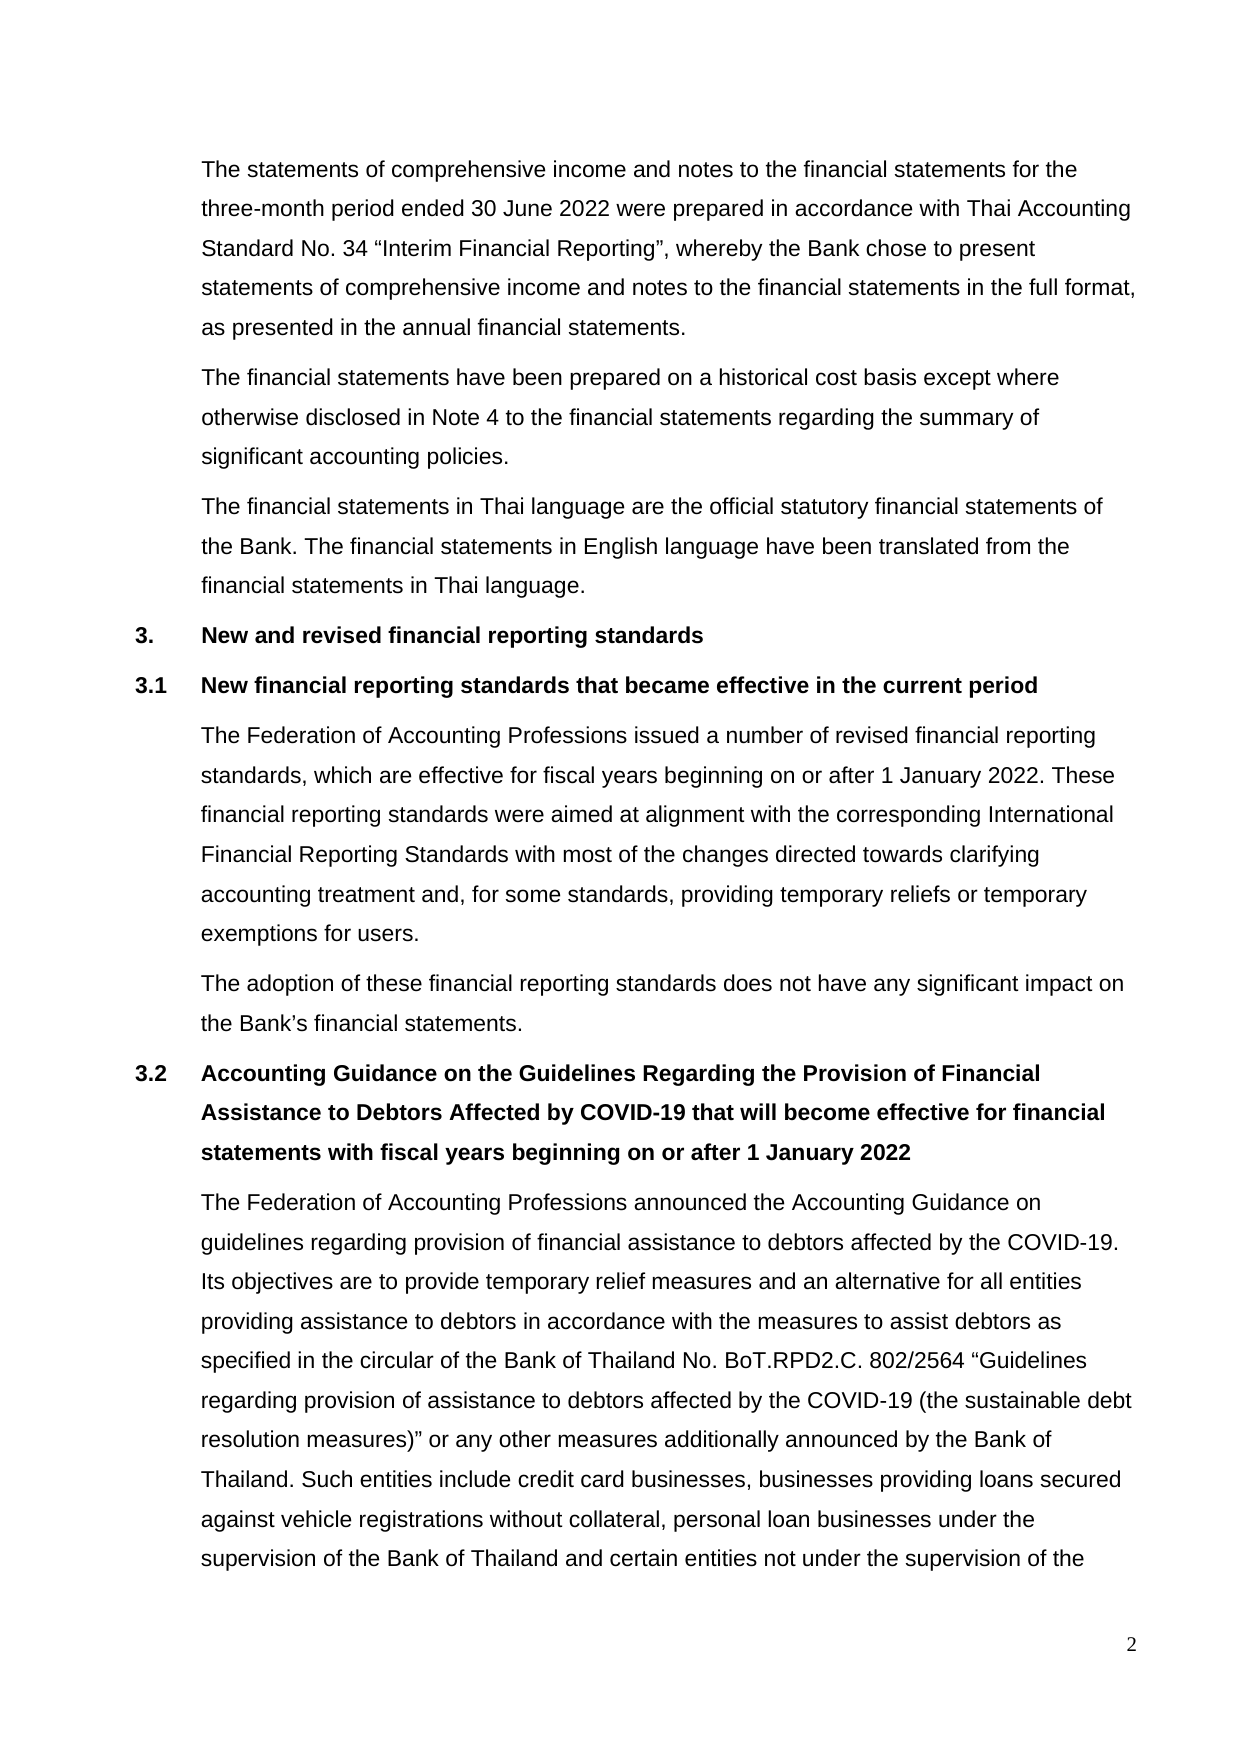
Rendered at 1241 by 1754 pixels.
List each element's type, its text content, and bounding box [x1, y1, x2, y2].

text The statements of comprehensive income and notes to the financial statements for the three-month period ended 30 June 2022 were prepared in accordance with Thai Accounting Standard No. 34 “Interim Financial Reporting”, whereby the Bank chose to present statements of comprehensive income and notes to the financial statements in the full format, as presented in the annual financial statements. [201, 145, 1137, 343]
text 3.1 New financial reporting standards that became effective in the current period [135, 662, 1141, 702]
subtitle New and revised financial reporting standards [135, 612, 1137, 652]
text The adoption of these financial reporting standards does not have any significant impact on the Bank’s financial statements. [135, 960, 1137, 1039]
text The financial statements have been prepared on a historical cost basis except where otherwise disclosed in Note 4 to the financial statements regarding the summary of significant accounting policies. [201, 354, 1137, 472]
text 3.2 Accounting Guidance on the Guidelines Regarding the Provision of Financial Assistance to Debtors Affected by COVID-19 that will become effective for financial statements with fiscal years beginning on or after 1 January 2022 [135, 1049, 1141, 1168]
text The financial statements in Thai language are the official statutory financial statements of the Bank. The financial statements in English language have been translated from the financial statements in Thai language. [201, 483, 1137, 602]
text The Federation of Accounting Professions issued a number of revised financial reporting standards, which are effective for fiscal years beginning on or after 1 January 2022. These financial reporting standards were aimed at alignment with the corresponding International Financial Reporting Standards with most of the changes directed towards clarifying accounting treatment and, for some standards, providing temporary reliefs or temporary exemptions for users. [135, 712, 1137, 949]
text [135, 1179, 1137, 1574]
